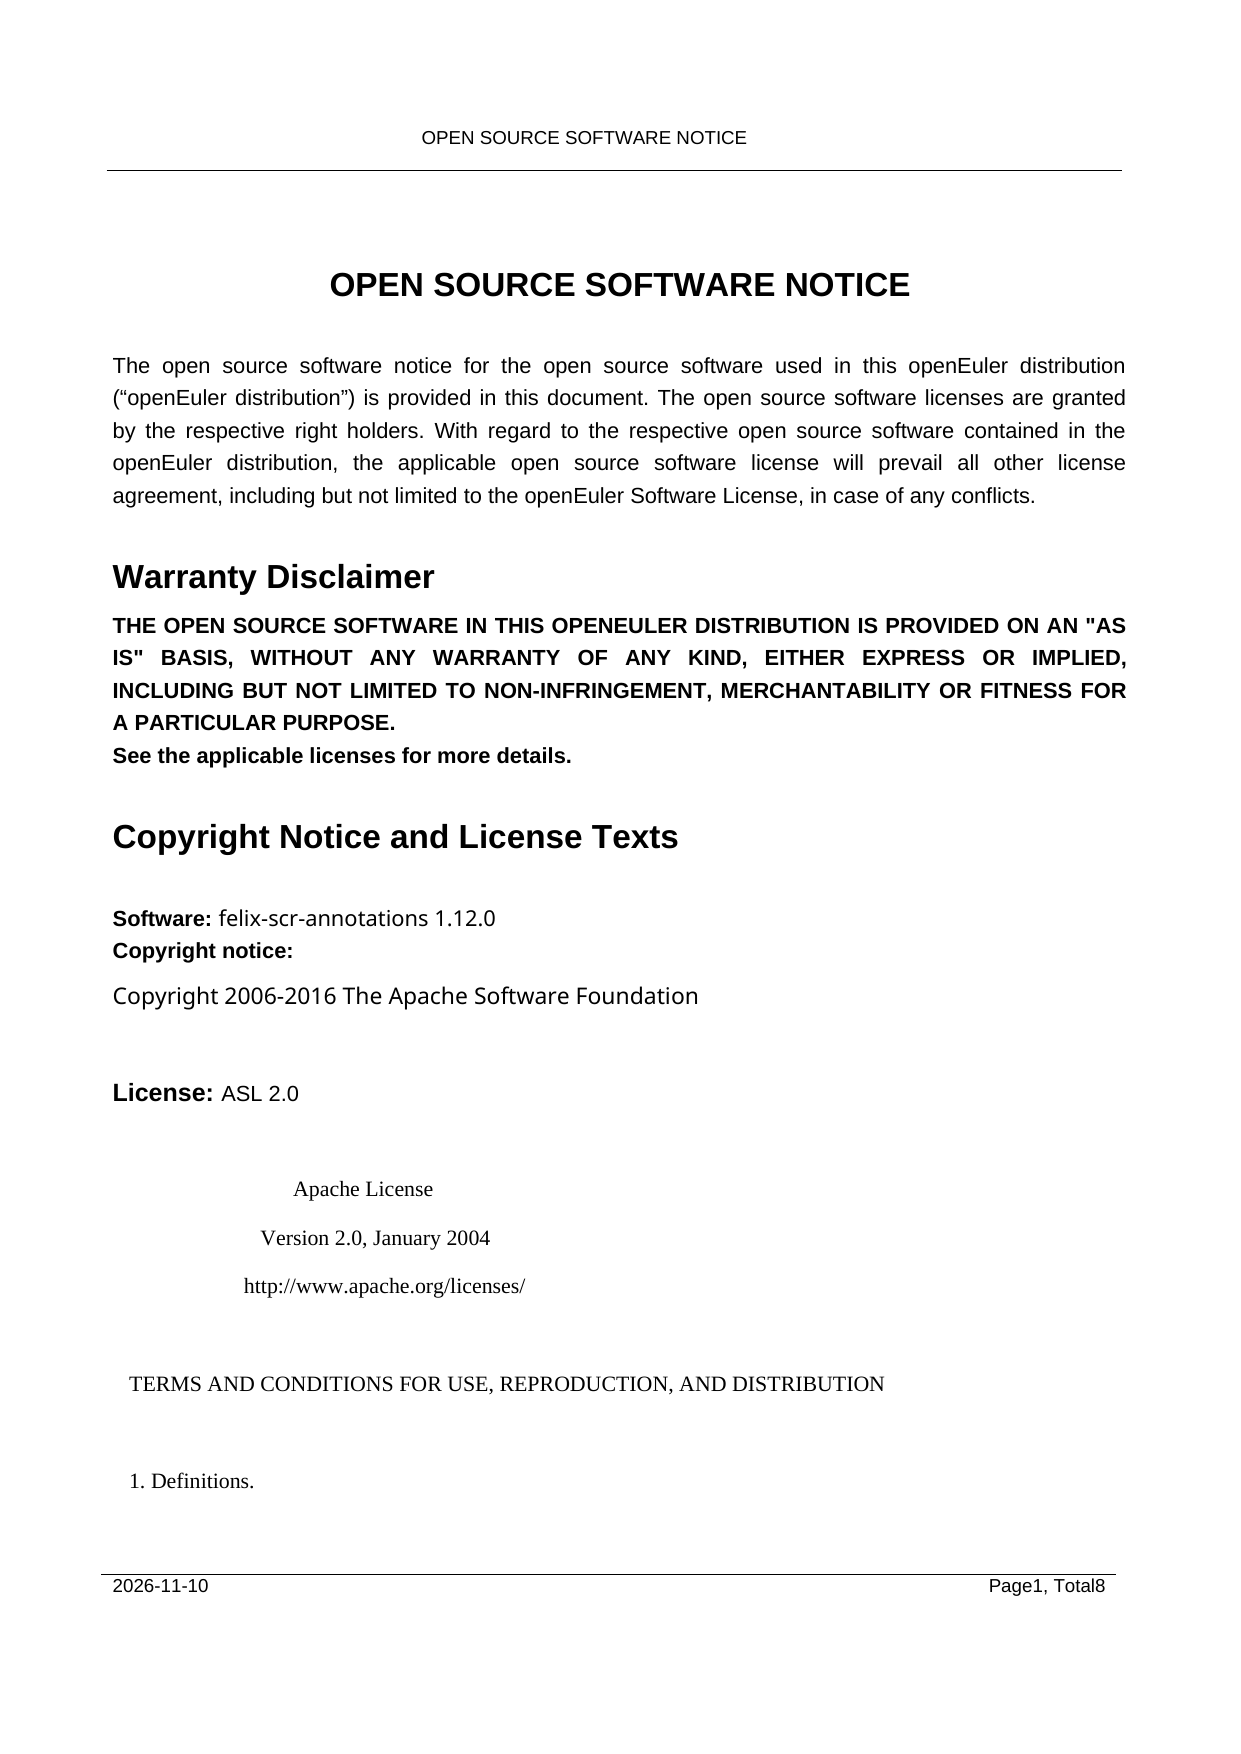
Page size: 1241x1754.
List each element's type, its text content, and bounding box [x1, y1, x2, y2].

text Copyright 2006-2016 The Apache Software Foundation [112, 979, 1128, 1060]
text License: ASL 2.0 [112, 1077, 1128, 1109]
text Warranty Disclaimer [112, 544, 1128, 609]
text OPEN SOURCE SOFTWARE NOTICE [112, 251, 1128, 316]
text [112, 1123, 1128, 1497]
text Software: felix-scr-annotations 1.12.0 [112, 901, 1128, 934]
text THE OPEN SOURCE SOFTWARE IN THIS OPENEULER DISTRIBUTION IS PROVIDED ON AN "AS IS" BASIS, WITHOUT ANY WARRANTY OF ANY KIND, EITHER EXPRESS OR IMPLIED, INCLUDING BUT NOT LIMITED TO NON-INFRINGEMENT, MERCHANTABILITY OR FITNESS FOR A PARTICULAR PURPOSE. See the applicable licenses for more details. [112, 609, 1128, 771]
text Copyright notice: [112, 934, 1128, 966]
text Copyright Notice and License Texts [112, 804, 1128, 869]
text The open source software notice for the open source software used in this openEuler distribution (“openEuler distribution”) is provided in this document. The open source software licenses are granted by the respective right holders. With regard to the respective open source software contained in the openEuler distribution, the applicable open source software license will prevail all other license agreement, including but not limited to the openEuler Software License, in case of any conflicts. [112, 349, 1128, 511]
